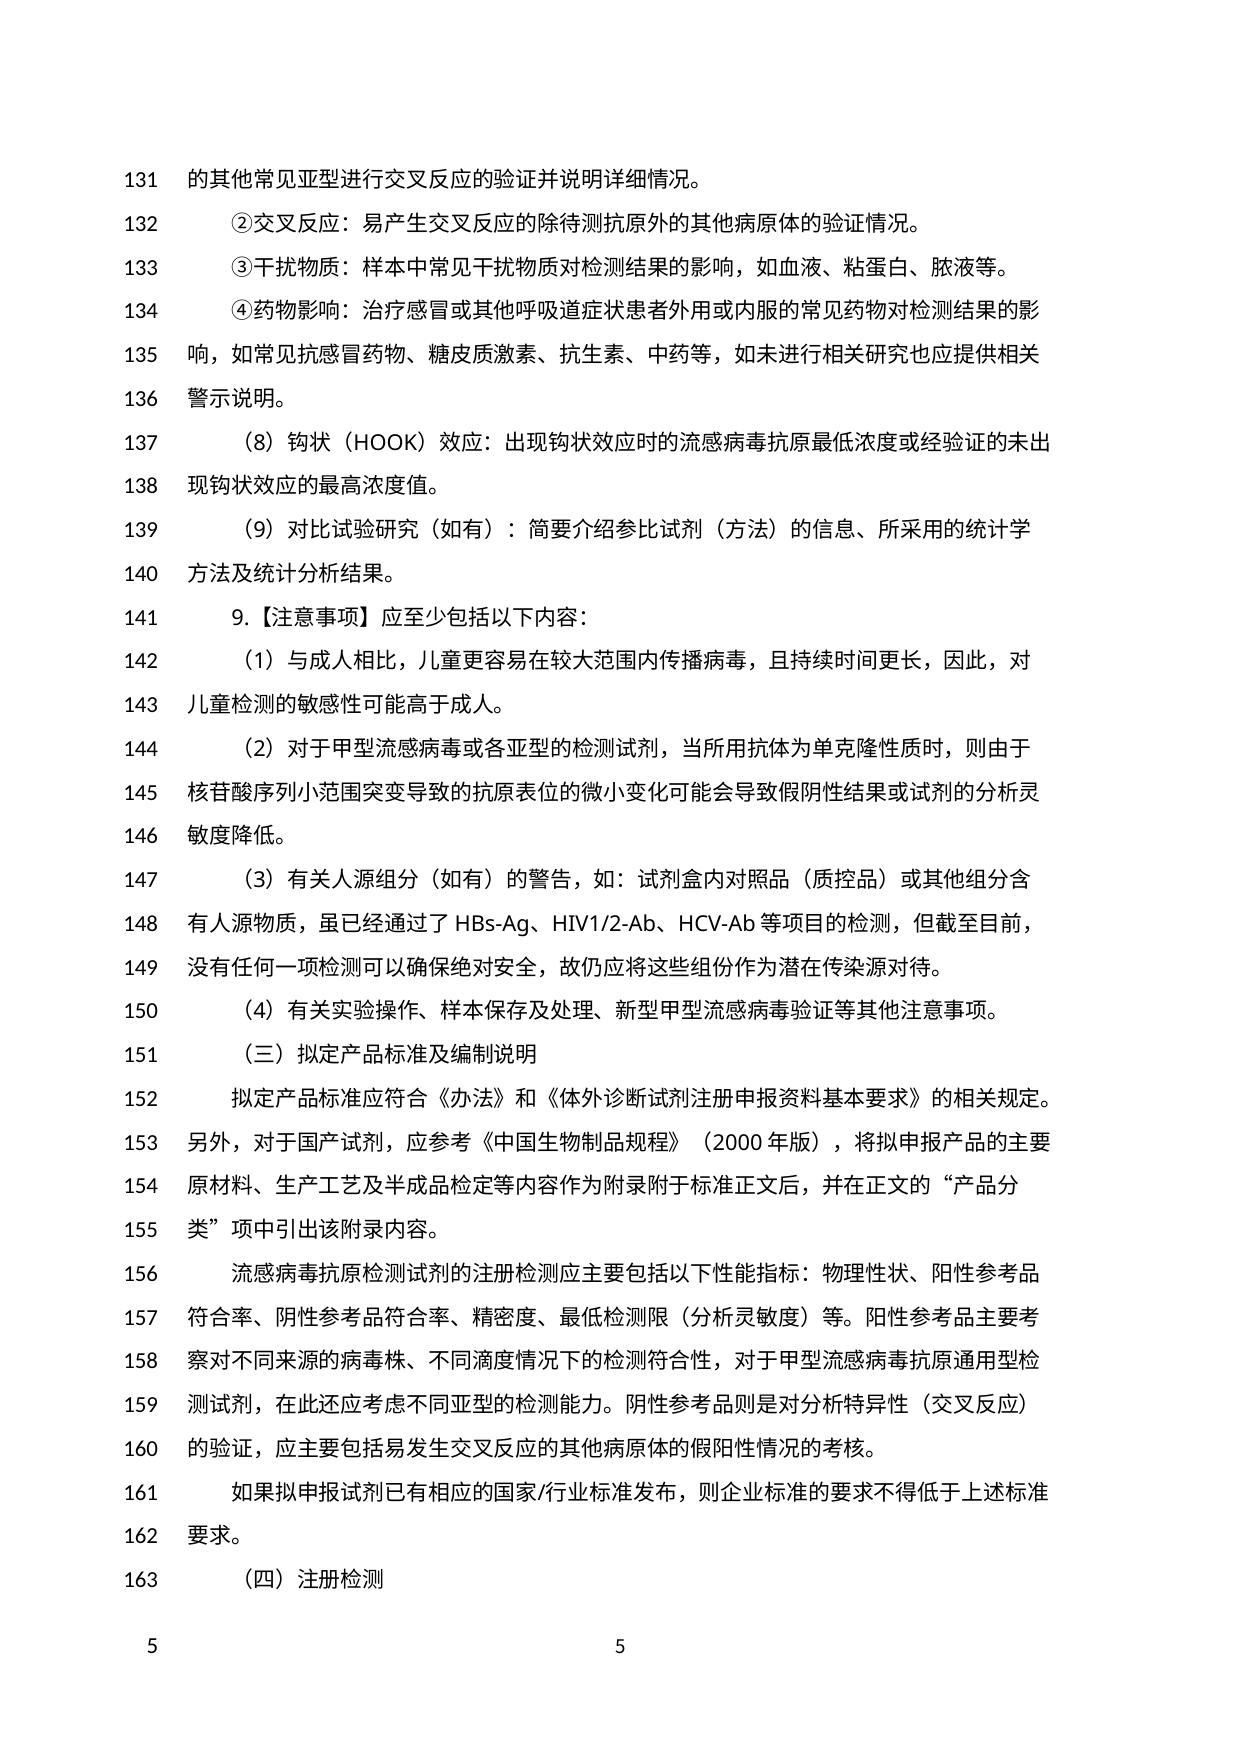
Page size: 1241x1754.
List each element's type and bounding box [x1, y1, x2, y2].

text [187, 150, 1053, 1594]
